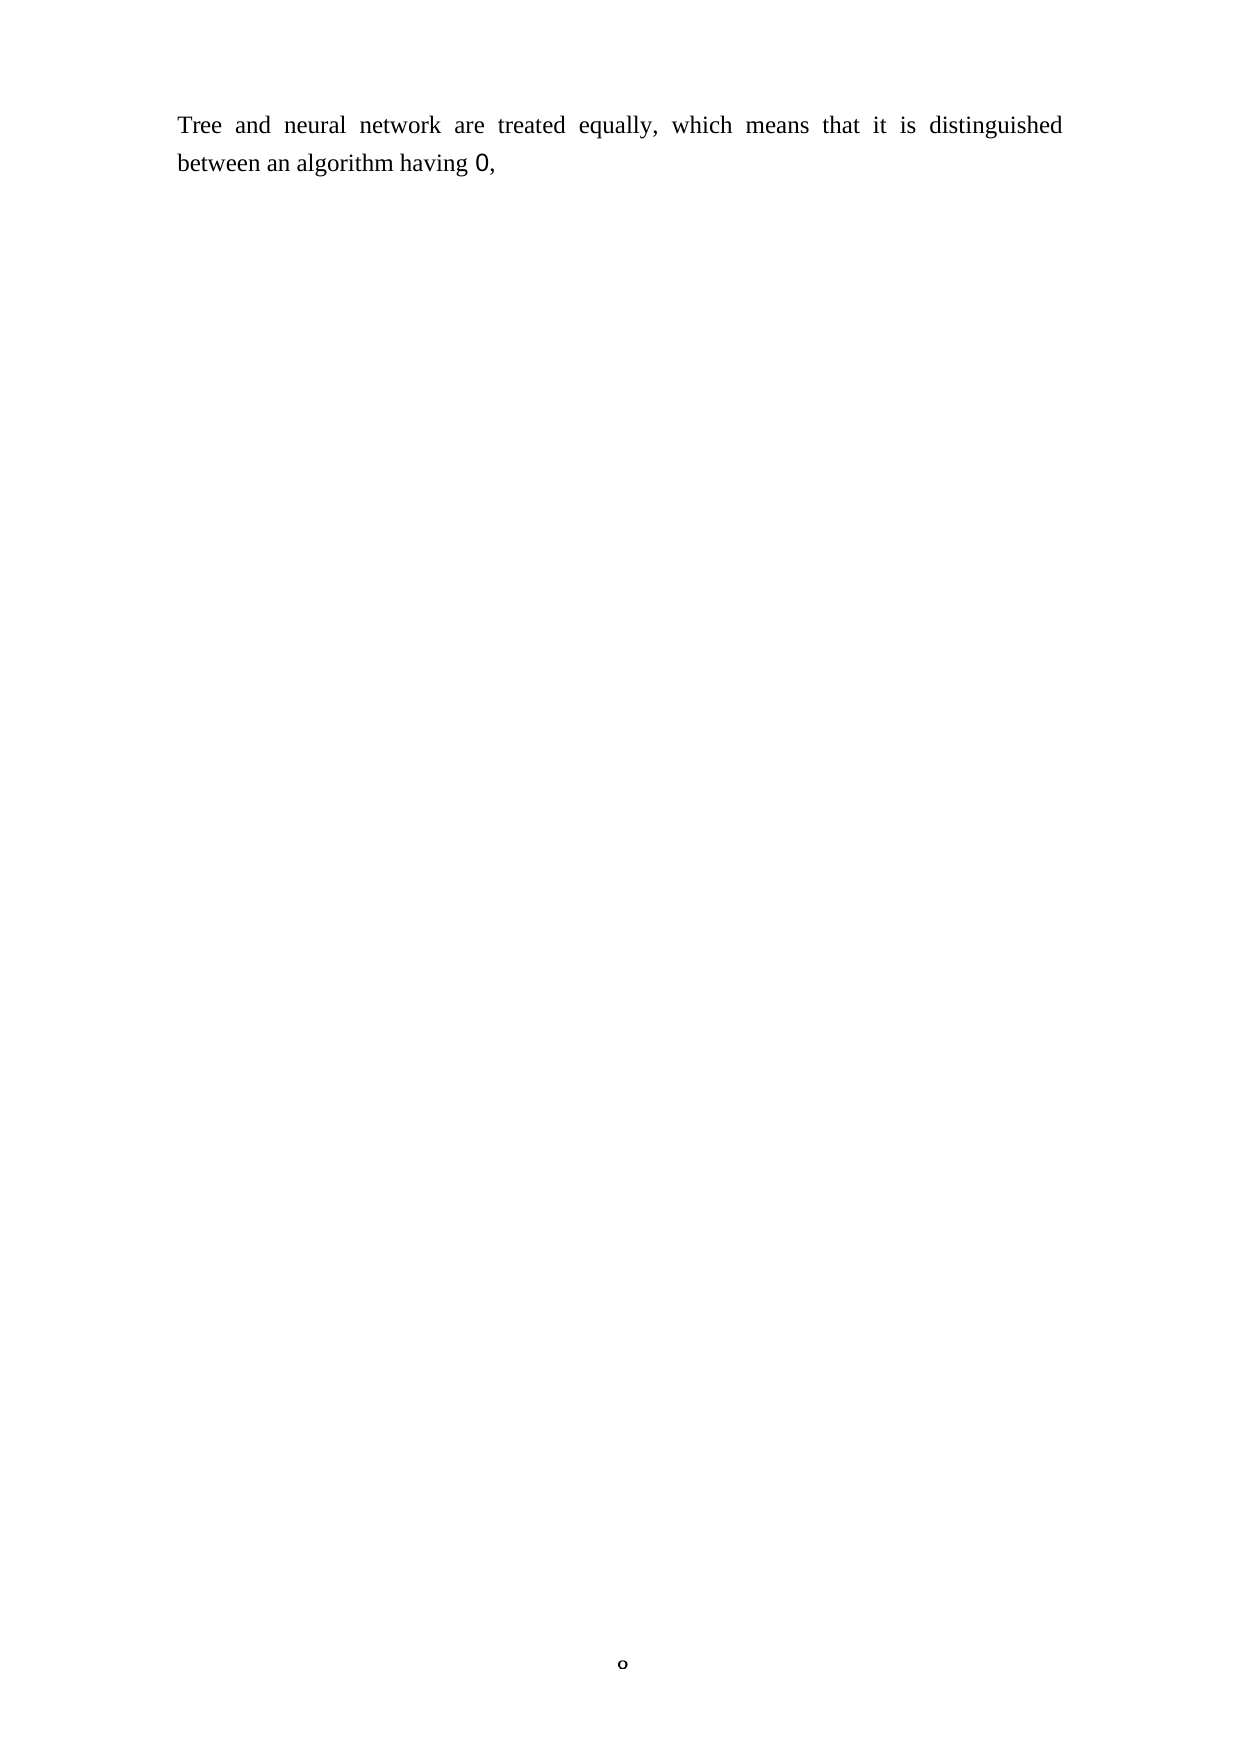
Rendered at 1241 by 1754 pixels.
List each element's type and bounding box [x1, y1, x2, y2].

text [177, 110, 1063, 177]
